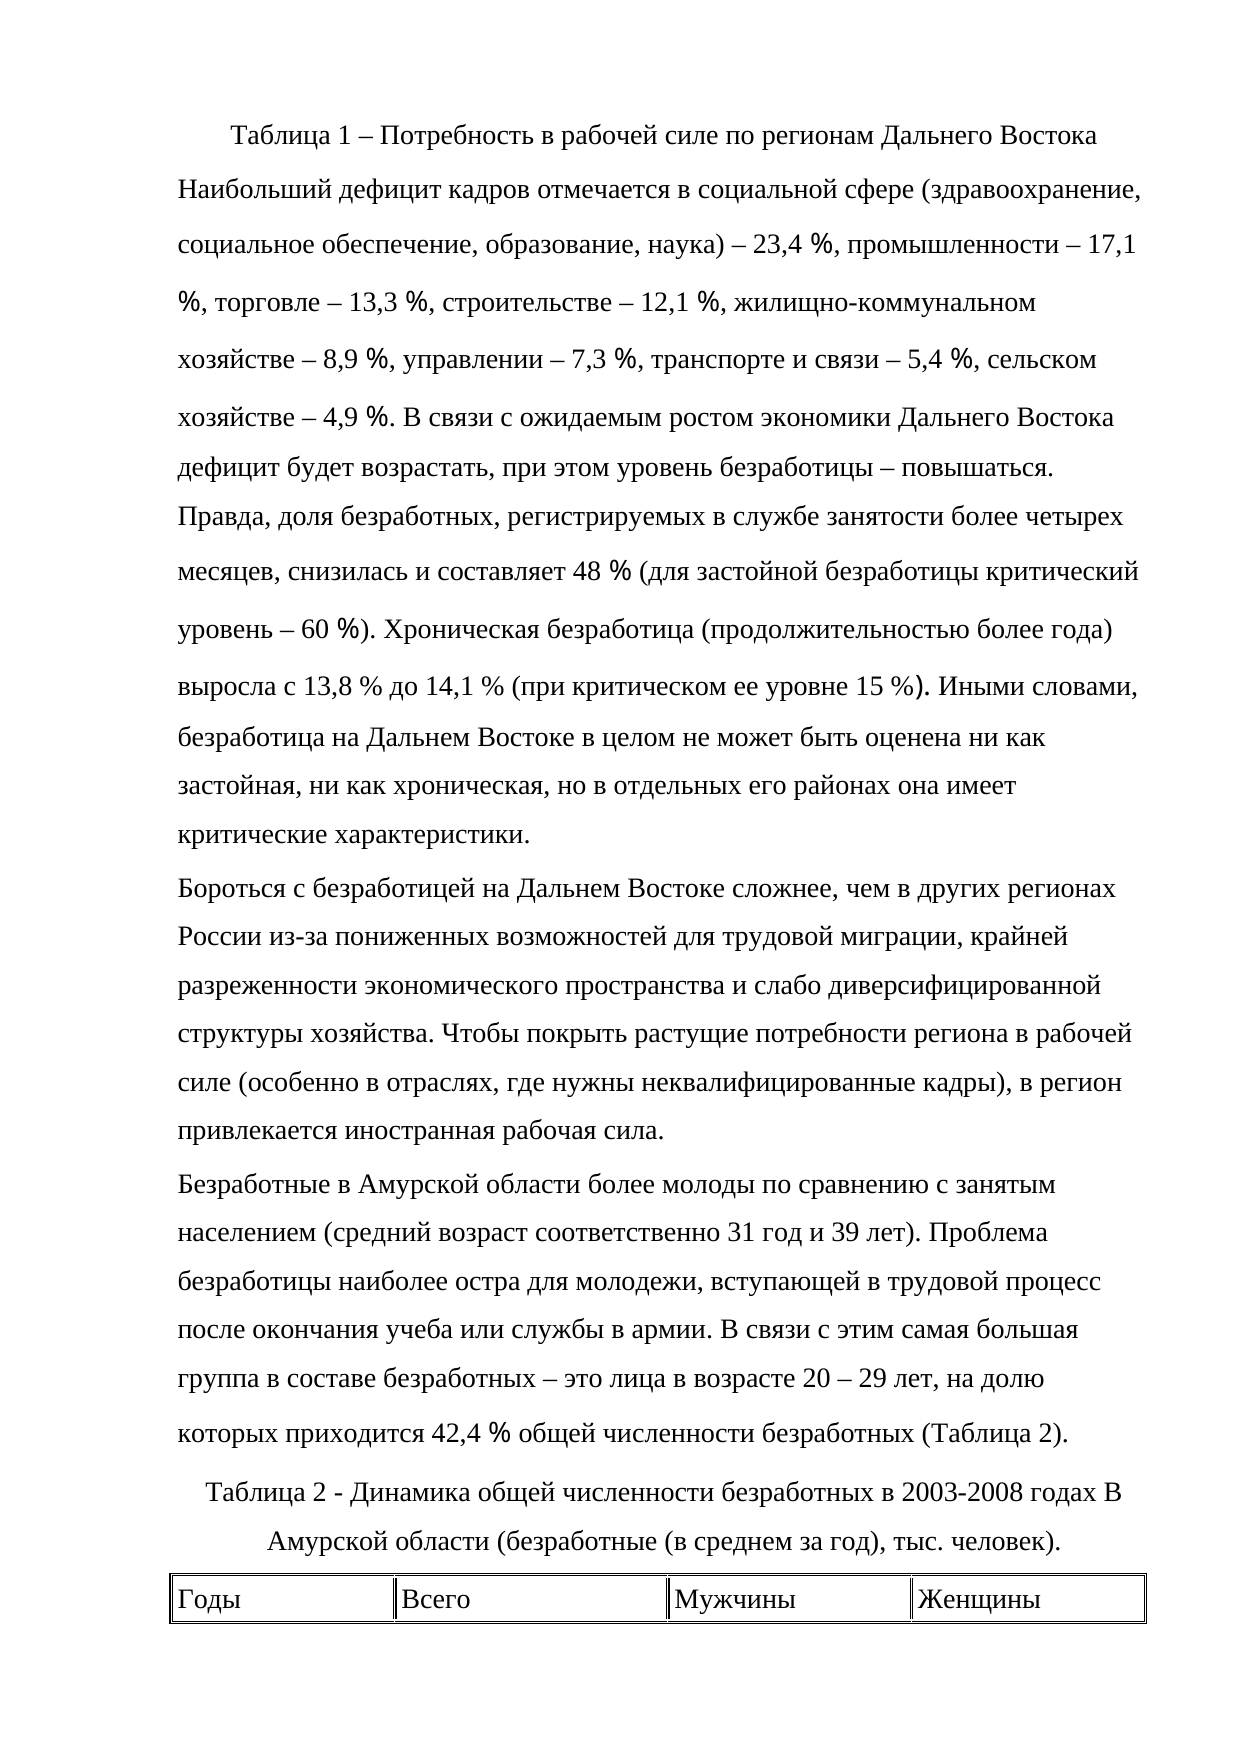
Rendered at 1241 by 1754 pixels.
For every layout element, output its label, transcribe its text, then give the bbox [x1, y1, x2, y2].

text Бороться с безработицей на Дальнем Востоке сложнее, чем в других регионах России из-за пониженных возможностей для трудовой миграции, крайней разреженности экономического пространства и слабо диверсифицированной структуры хозяйства. Чтобы покрыть растущие потребности региона в рабочей силе (особенно в отраслях, где нужны неквалифицированные кадры), в регион привлекается иностранная рабочая сила. [177, 871, 1152, 1146]
text Наибольший дефицит кадров отмечается в социальной сфере (здравоохранение, социальное обеспечение, образование, наука) – 23,4 %, промышленности – 17,1 %, торговле – 13,3 %, строительстве – 12,1 %, жилищно-коммунальном хозяйстве – 8,9 %, управлении – 7,3 %, транспорте и связи – 5,4 %, сельском хозяйстве – 4,9 %. В связи с ожидаемым ростом экономики Дальнего Востока дефицит будет возрастать, при этом уровень безработицы – повышаться. Правда, доля безработных, регистрируемых в службе занятости более четырех месяцев, снизилась и составляет 48 % (для застойной безработицы критический уровень – 60 %). Хроническая безработица (продолжительностью более года) выросла с 13,8 % до 14,1 % (при критическом ее уровне 15 %). Иными словами, безработица на Дальнем Востоке в целом не может быть оценена ни как застойная, ни как хроническая, но в отдельных его районах она имеет критические характеристики. [177, 172, 1152, 849]
table_header Женщины [911, 1576, 1144, 1621]
text Таблица 2 - Динамика общей численности безработных в 2003-2008 годах В Амурской области (безработные (в среднем за год), тыс. человек). [177, 1475, 1152, 1556]
table_header Мужчины [668, 1576, 911, 1621]
table_header Всего [395, 1574, 668, 1621]
table_header Годы [173, 1574, 395, 1621]
text Таблица 1 – Потребность в рабочей силе по регионам Дальнего Востока [177, 118, 1152, 151]
text Безработные в Амурской области более молоды по сравнению с занятым населением (средний возраст соответственно 31 год и 39 лет). Проблема безработицы наиболее остра для молодежи, вступающей в трудовой процесс после окончания учеба или службы в армии. В связи с этим самая большая группа в составе безработных – это лица в возрасте 20 – 29 лет, на долю которых приходится 42,4 % общей численности безработных (Таблица 2). [177, 1167, 1152, 1451]
